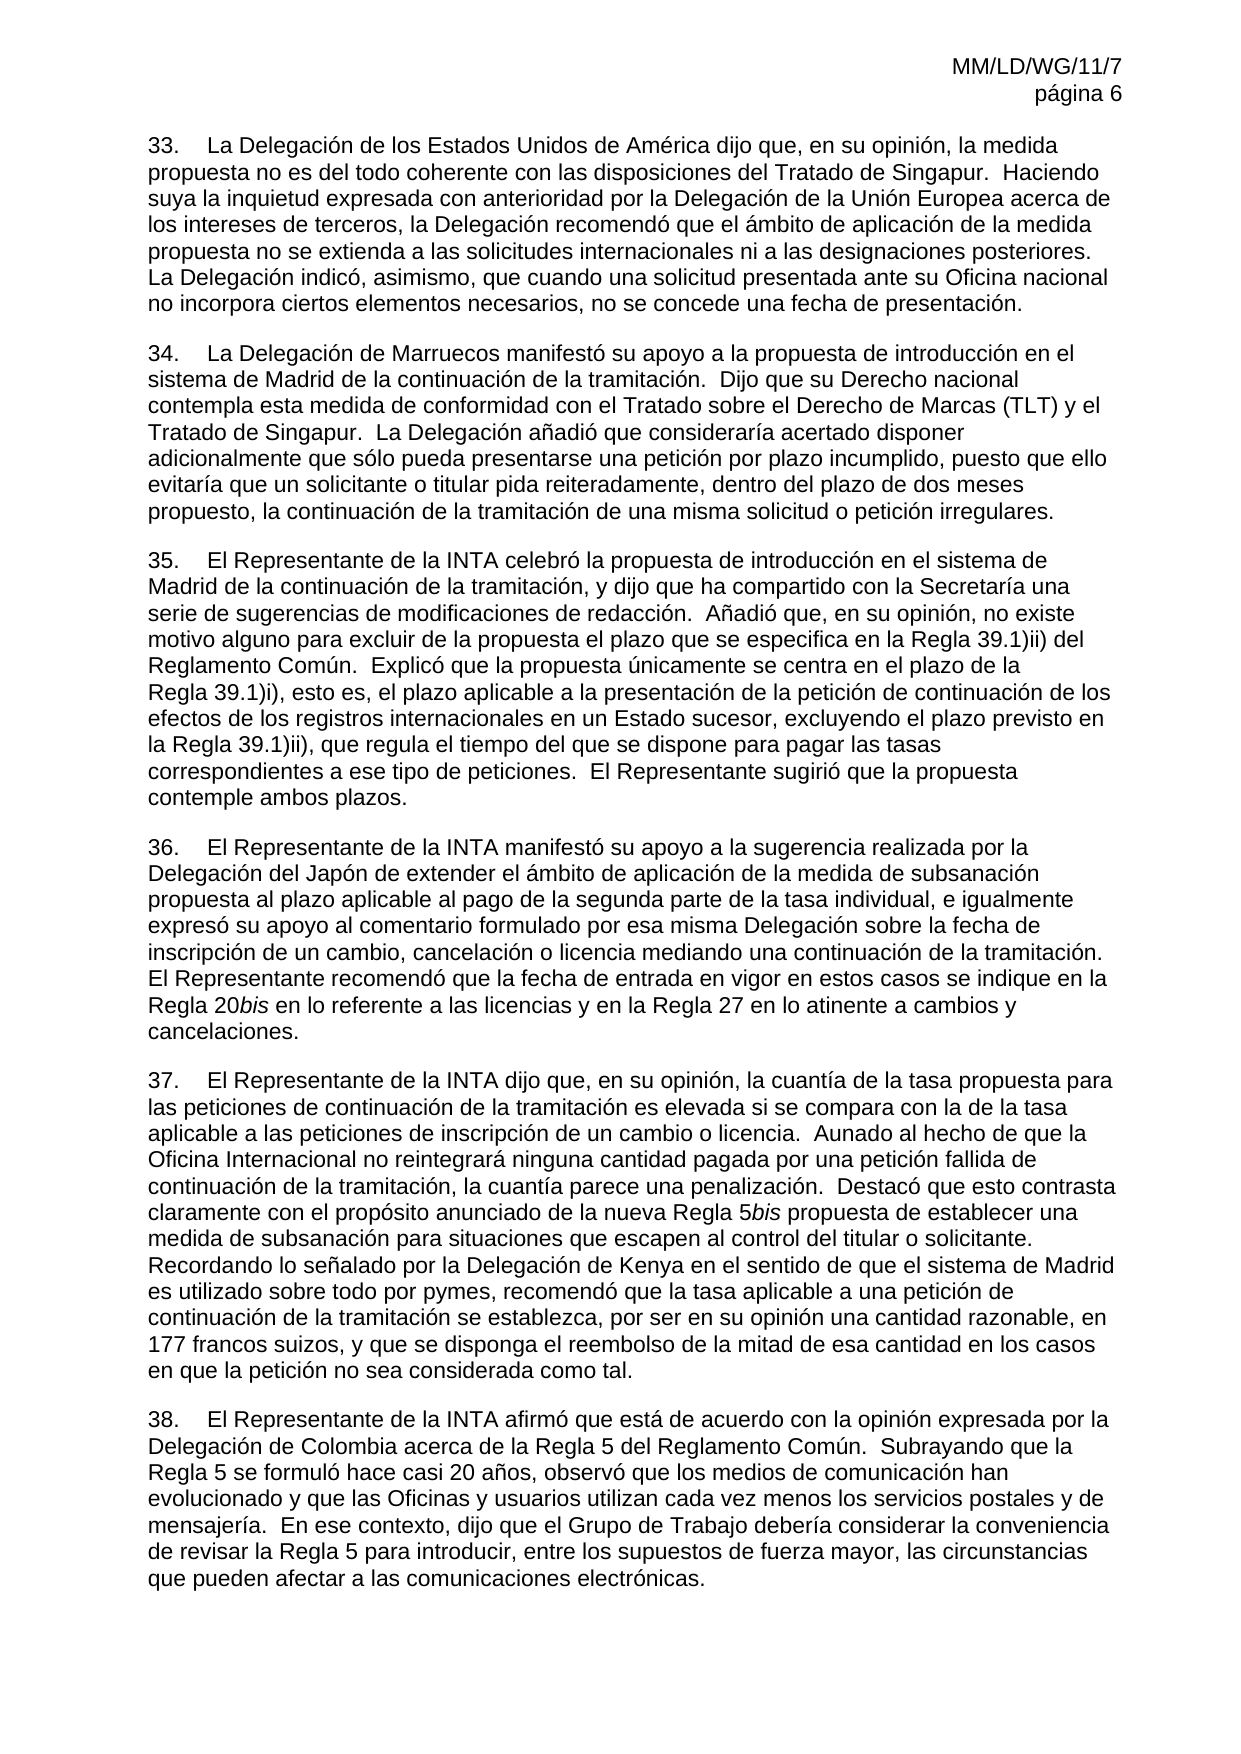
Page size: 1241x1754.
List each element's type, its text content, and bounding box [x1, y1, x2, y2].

text El Representante de la INTA manifestó su apoyo a la sugerencia realizada por la Delegación del Japón de extender el ámbito de aplicación de la medida de subsanación propuesta al plazo aplicable al pago de la segunda parte de la tasa individual, e igualmente expresó su apoyo al comentario formulado por esa misma Delegación sobre la fecha de inscripción de un cambio, cancelación o licencia mediando una continuación de la tramitación. El Representante recomendó que la fecha de entrada en vigor en estos casos se indique en la Regla 20bis en lo referente a las licencias y en la Regla 27 en lo atinente a cambios y cancelaciones. [148, 833, 1122, 1044]
text La Delegación de los Estados Unidos de América dijo que, en su opinión, la medida propuesta no es del todo coherente con las disposiciones del Tratado de Singapur. Haciendo suya la inquietud expresada con anterioridad por la Delegación de la Unión Europea acerca de los intereses de terceros, la Delegación recomendó que el ámbito de aplicación de la medida propuesta no se extienda a las solicitudes internacionales ni a las designaciones posteriores. La Delegación indicó, asimismo, que cuando una solicitud presentada ante su Oficina nacional no incorpora ciertos elementos necesarios, no se concede una fecha de presentación. [148, 132, 1122, 317]
text El Representante de la INTA dijo que, en su opinión, la cuantía de la tasa propuesta para las peticiones de continuación de la tramitación es elevada si se compara con la de la tasa aplicable a las peticiones de inscripción de un cambio o licencia. Aunado al hecho de que la Oficina Internacional no reintegrará ninguna cantidad pagada por una petición fallida de continuación de la tramitación, la cuantía parece una penalización. Destacó que esto contrasta claramente con el propósito anunciado de la nueva Regla 5bis propuesta de establecer una medida de subsanación para situaciones que escapen al control del titular o solicitante. Recordando lo señalado por la Delegación de Kenya en el sentido de que el sistema de Madrid es utilizado sobre todo por pymes, recomendó que la tasa aplicable a una petición de continuación de la tramitación se establezca, por ser en su opinión una cantidad razonable, en 177 francos suizos, y que se disponga el reembolso de la mitad de esa cantidad en los casos en que la petición no sea considerada como tal. [148, 1067, 1122, 1383]
text La Delegación de Marruecos manifestó su apoyo a la propuesta de introducción en el sistema de Madrid de la continuación de la tramitación. Dijo que su Derecho nacional contempla esta medida de conformidad con el Tratado sobre el Derecho de Marcas (TLT) y el Tratado de Singapur. La Delegación añadió que consideraría acertado disponer adicionalmente que sólo pueda presentarse una petición por plazo incumplido, puesto que ello evitaría que un solicitante o titular pida reiteradamente, dentro del plazo de dos meses propuesto, la continuación de la tramitación de una misma solicitud o petición irregulares. [148, 339, 1122, 524]
text El Representante de la INTA afirmó que está de acuerdo con la opinión expresada por la Delegación de Colombia acerca de la Regla 5 del Reglamento Común. Subrayando que la Regla 5 se formuló hace casi 20 años, observó que los medios de comunicación han evolucionado y que las Oficinas y usuarios utilizan cada vez menos los servicios postales y de mensajería. En ese contexto, dijo que el Grupo de Trabajo debería considerar la conveniencia de revisar la Regla 5 para introducir, entre los supuestos de fuerza mayor, las circunstancias que pueden afectar a las comunicaciones electrónicas. [148, 1406, 1122, 1591]
text El Representante de la INTA celebró la propuesta de introducción en el sistema de Madrid de la continuación de la tramitación, y dijo que ha compartido con la Secretaría una serie de sugerencias de modificaciones de redacción. Añadió que, en su opinión, no existe motivo alguno para excluir de la propuesta el plazo que se especifica en la Regla 39.1)ii) del Reglamento Común. Explicó que la propuesta únicamente se centra en el plazo de la Regla 39.1)i), esto es, el plazo aplicable a la presentación de la petición de continuación de los efectos de los registros internacionales en un Estado sucesor, excluyendo el plazo previsto en la Regla 39.1)ii), que regula el tiempo del que se dispone para pagar las tasas correspondientes a ese tipo de peticiones. El Representante sugirió que la propuesta contemple ambos plazos. [148, 547, 1122, 811]
